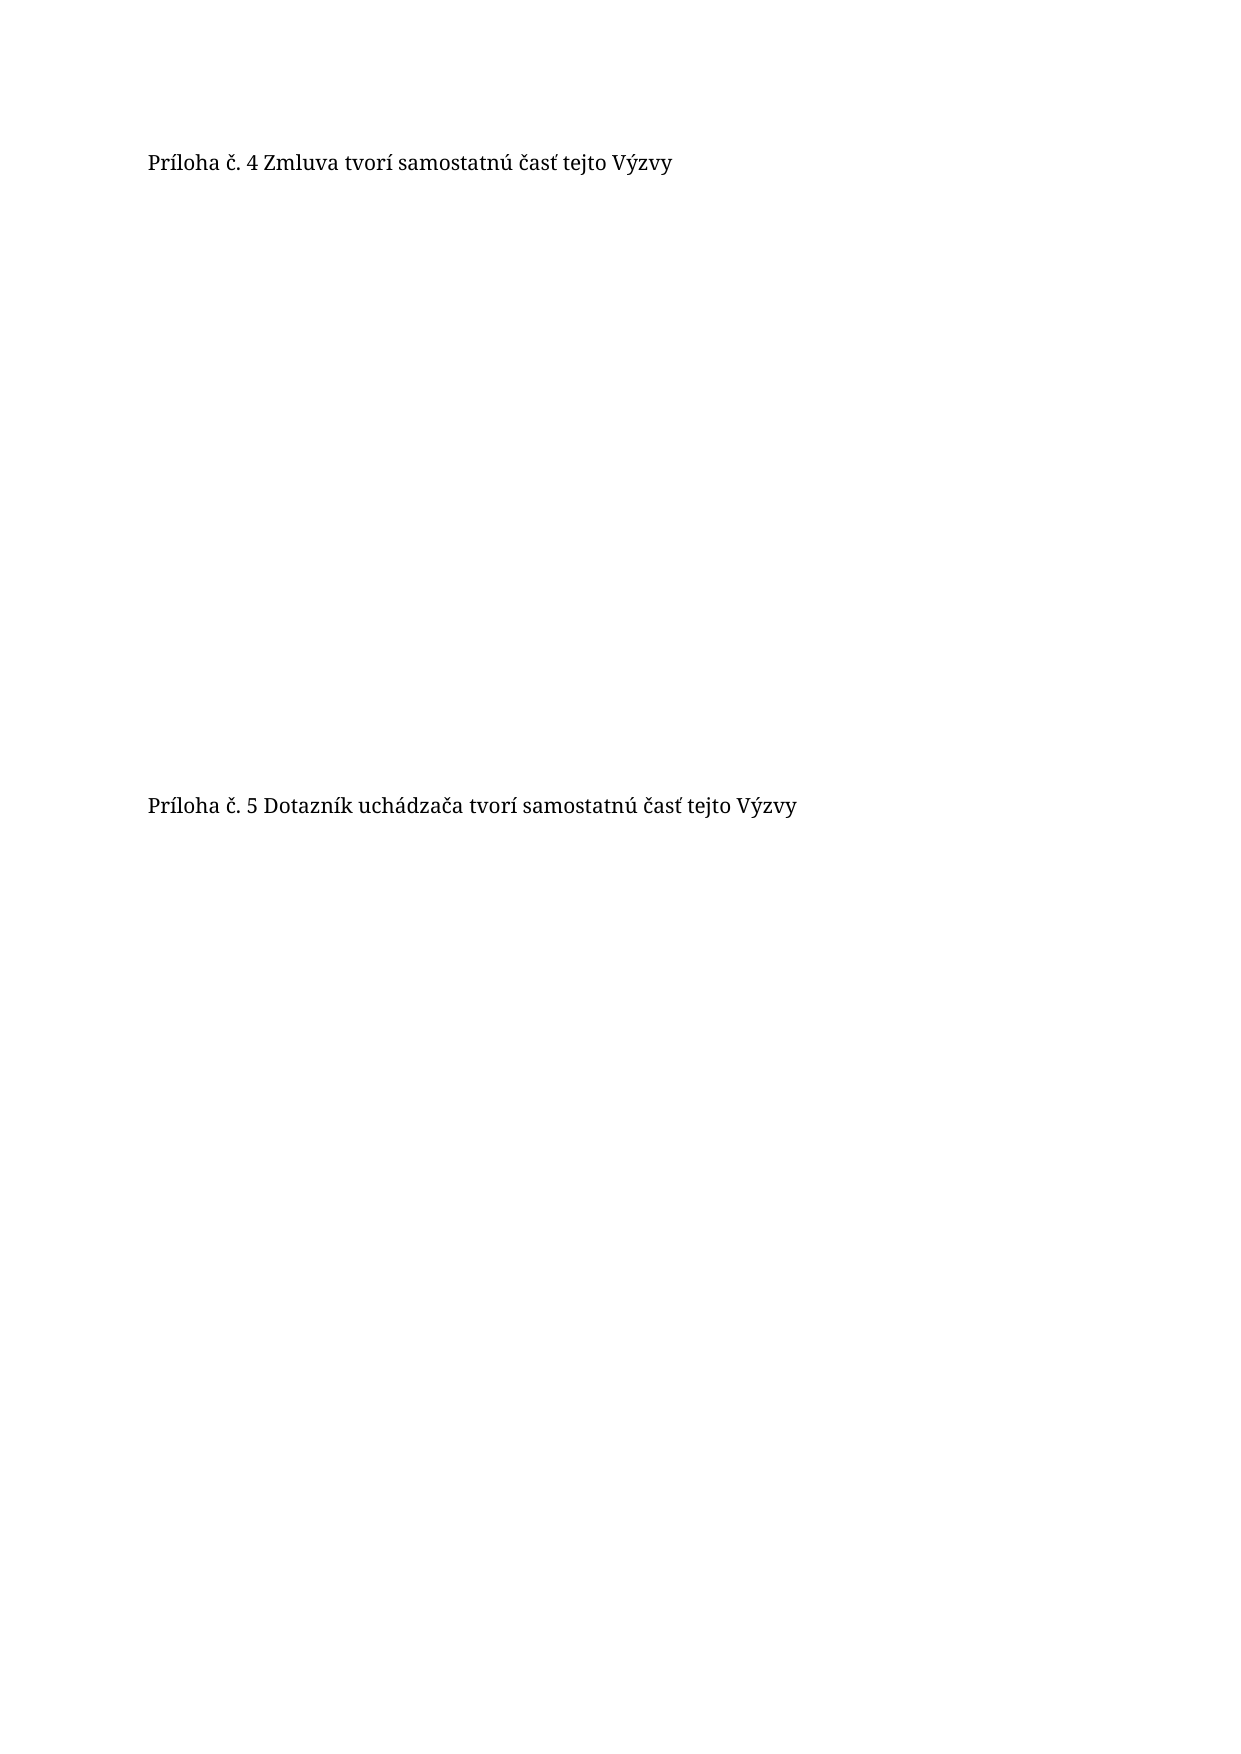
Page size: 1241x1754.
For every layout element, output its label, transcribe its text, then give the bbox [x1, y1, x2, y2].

text Príloha č. 4 Zmluva tvorí samostatnú časť tejto Výzvy [148, 148, 1093, 176]
text Príloha č. 5 Dotazník uchádzača tvorí samostatnú časť tejto Výzvy [148, 791, 1093, 819]
